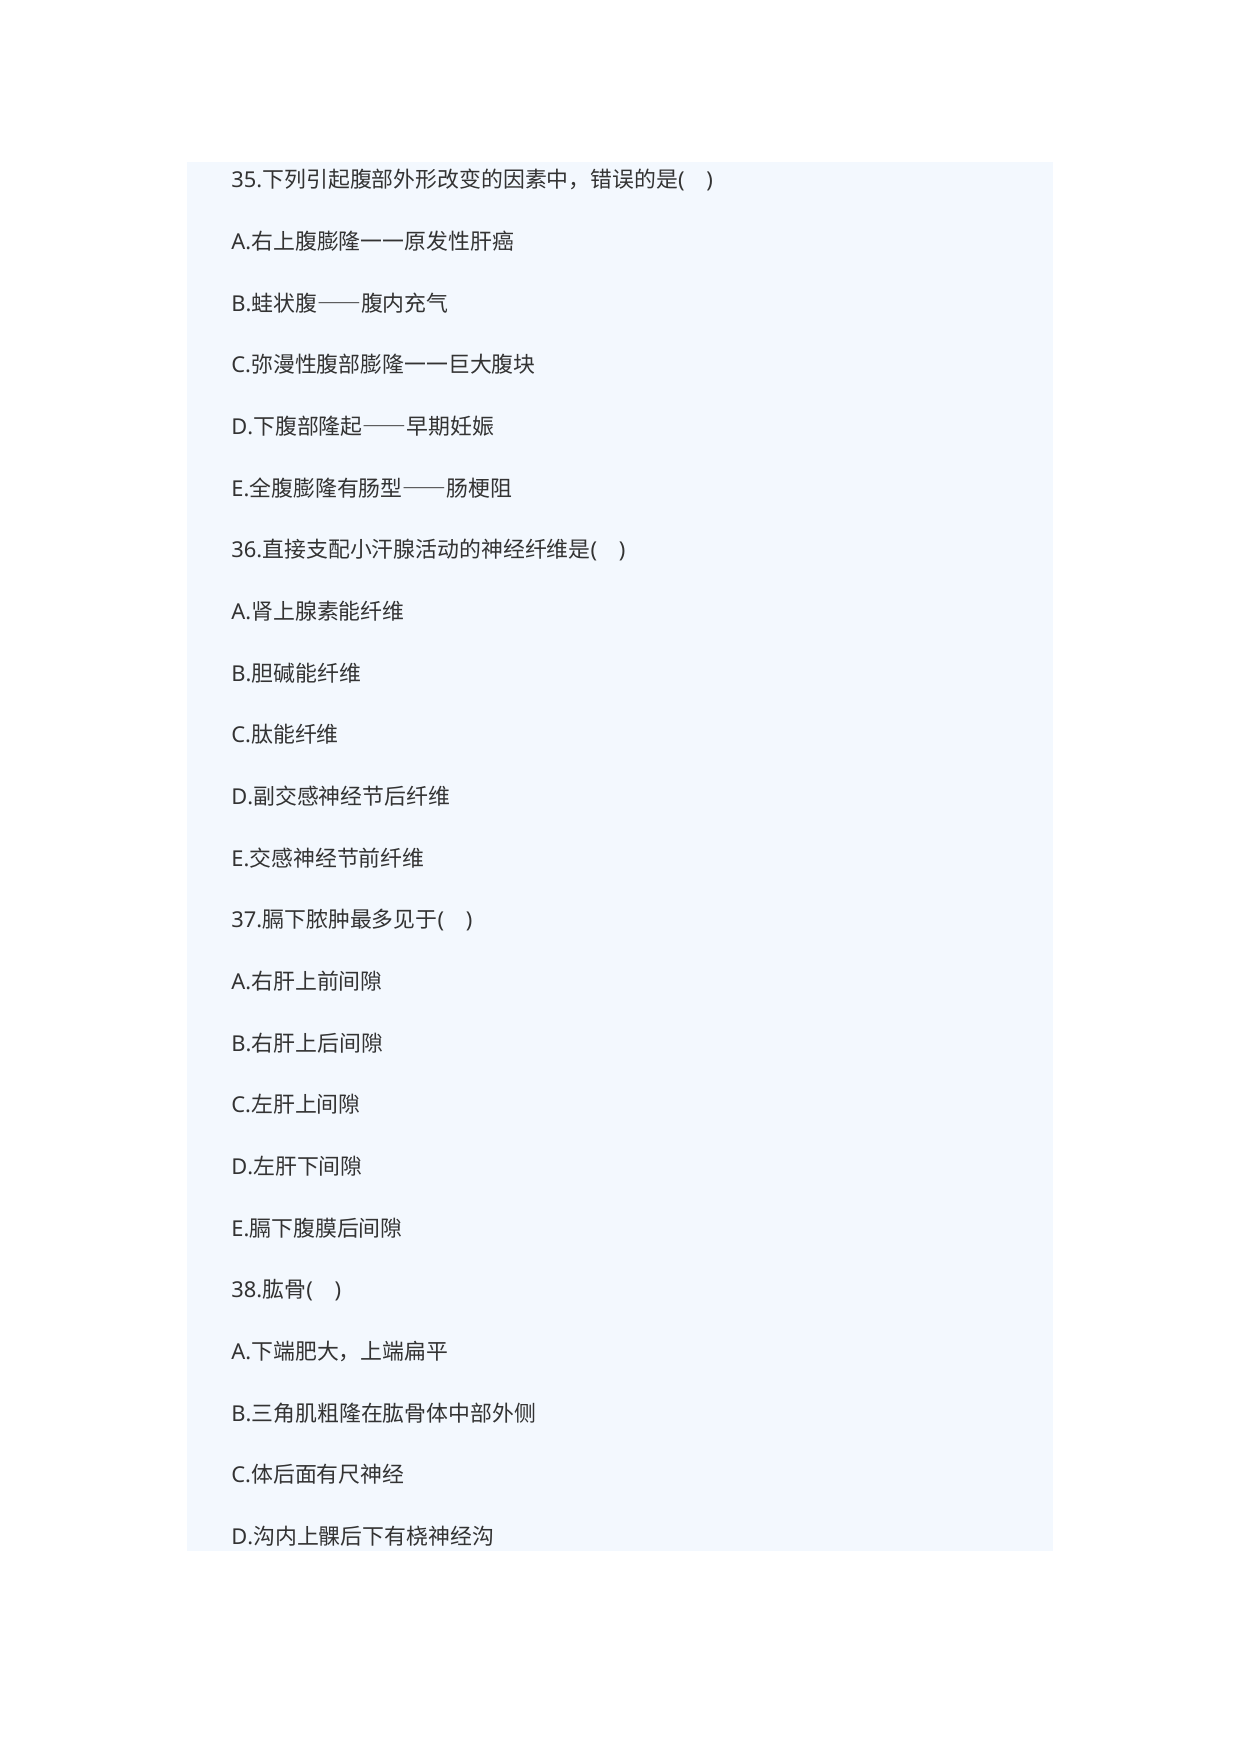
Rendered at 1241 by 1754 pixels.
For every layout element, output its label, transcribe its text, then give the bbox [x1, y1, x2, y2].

text C.肽能纤维 [187, 717, 1053, 749]
text 37.膈下脓肿最多见于( ) [187, 902, 1053, 934]
text B.三角肌粗隆在肱骨体中部外侧 [187, 1395, 1053, 1428]
text 35.下列引起腹部外形改变的因素中，错误的是( ) [187, 162, 1053, 194]
text E.膈下腹膜后间隙 [187, 1210, 1053, 1243]
text C.弥漫性腹部膨隆一一巨大腹块 [187, 347, 1053, 379]
text B.蛙状腹——腹内充气 [187, 285, 1053, 318]
text A.下端肥大，上端扁平 [187, 1334, 1053, 1366]
text D.沟内上髁后下有桡神经沟 [187, 1519, 1053, 1551]
text B.右肝上后间隙 [187, 1025, 1053, 1058]
text 36.直接支配小汗腺活动的神经纤维是( ) [187, 532, 1053, 564]
text C.左肝上间隙 [187, 1087, 1053, 1119]
text D.左肝下间隙 [187, 1149, 1053, 1181]
text A.右上腹膨隆一一原发性肝癌 [187, 224, 1053, 256]
text D.下腹部隆起——早期妊娠 [187, 409, 1053, 441]
text C.体后面有尺神经 [187, 1457, 1053, 1489]
text E.交感神经节前纤维 [187, 840, 1053, 873]
text B.胆碱能纤维 [187, 655, 1053, 688]
text D.副交感神经节后纤维 [187, 779, 1053, 811]
text 38.肱骨( ) [187, 1272, 1053, 1304]
text A.右肝上前间隙 [187, 964, 1053, 996]
text A.肾上腺素能纤维 [187, 594, 1053, 626]
text E.全腹膨隆有肠型——肠梗阻 [187, 470, 1053, 503]
